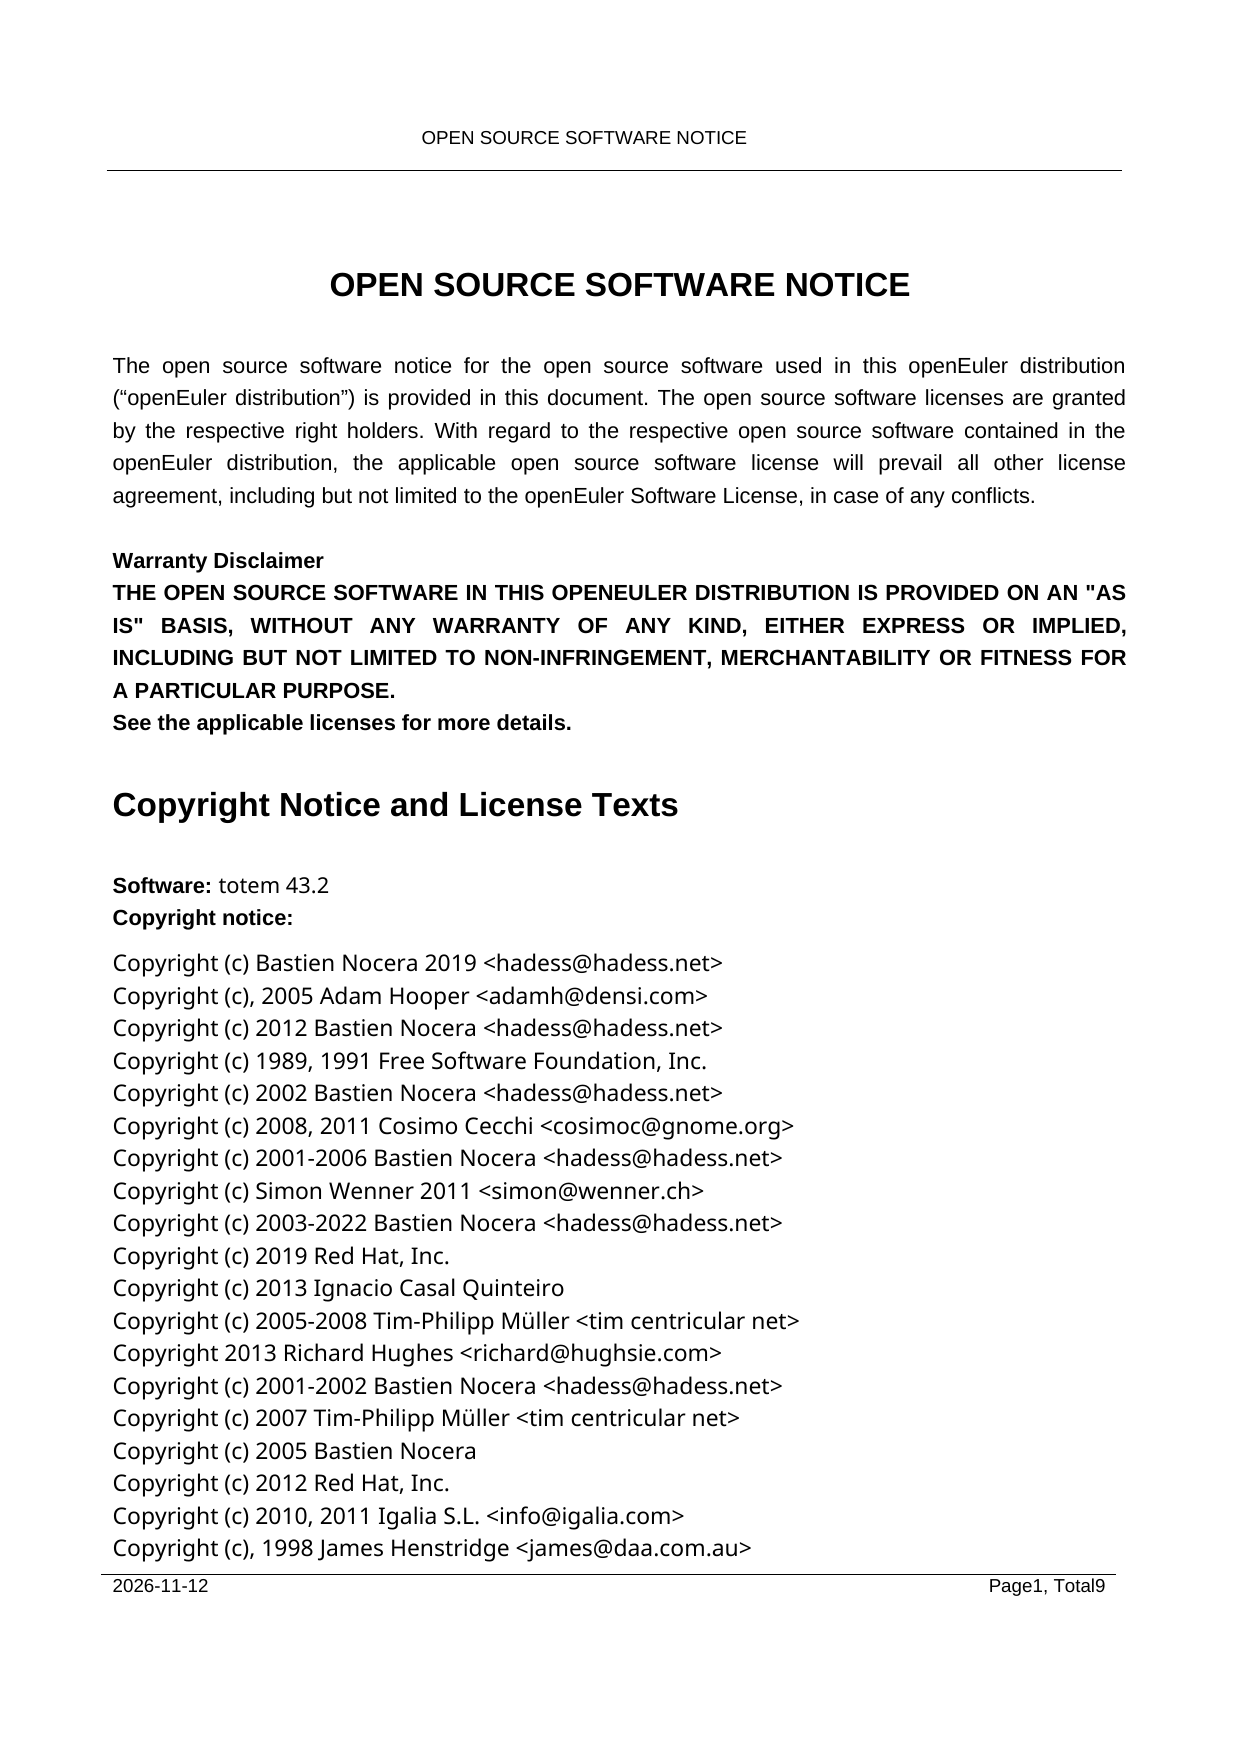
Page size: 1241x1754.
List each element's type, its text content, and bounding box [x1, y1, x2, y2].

text THE OPEN SOURCE SOFTWARE IN THIS OPENEULER DISTRIBUTION IS PROVIDED ON AN "AS IS" BASIS, WITHOUT ANY WARRANTY OF ANY KIND, EITHER EXPRESS OR IMPLIED, INCLUDING BUT NOT LIMITED TO NON-INFRINGEMENT, MERCHANTABILITY OR FITNESS FOR A PARTICULAR PURPOSE. See the applicable licenses for more details. [112, 576, 1128, 739]
text OPEN SOURCE SOFTWARE NOTICE [112, 251, 1128, 316]
text The open source software notice for the open source software used in this openEuler distribution (“openEuler distribution”) is provided in this document. The open source software licenses are granted by the respective right holders. With regard to the respective open source software contained in the openEuler distribution, the applicable open source software license will prevail all other license agreement, including but not limited to the openEuler Software License, in case of any conflicts. [112, 349, 1128, 511]
text Copyright notice: [112, 901, 1128, 934]
text Warranty Disclaimer [112, 544, 1128, 576]
text Copyright Notice and License Texts [112, 771, 1128, 836]
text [112, 947, 1128, 1564]
title Software: totem 43.2 [112, 869, 1128, 901]
